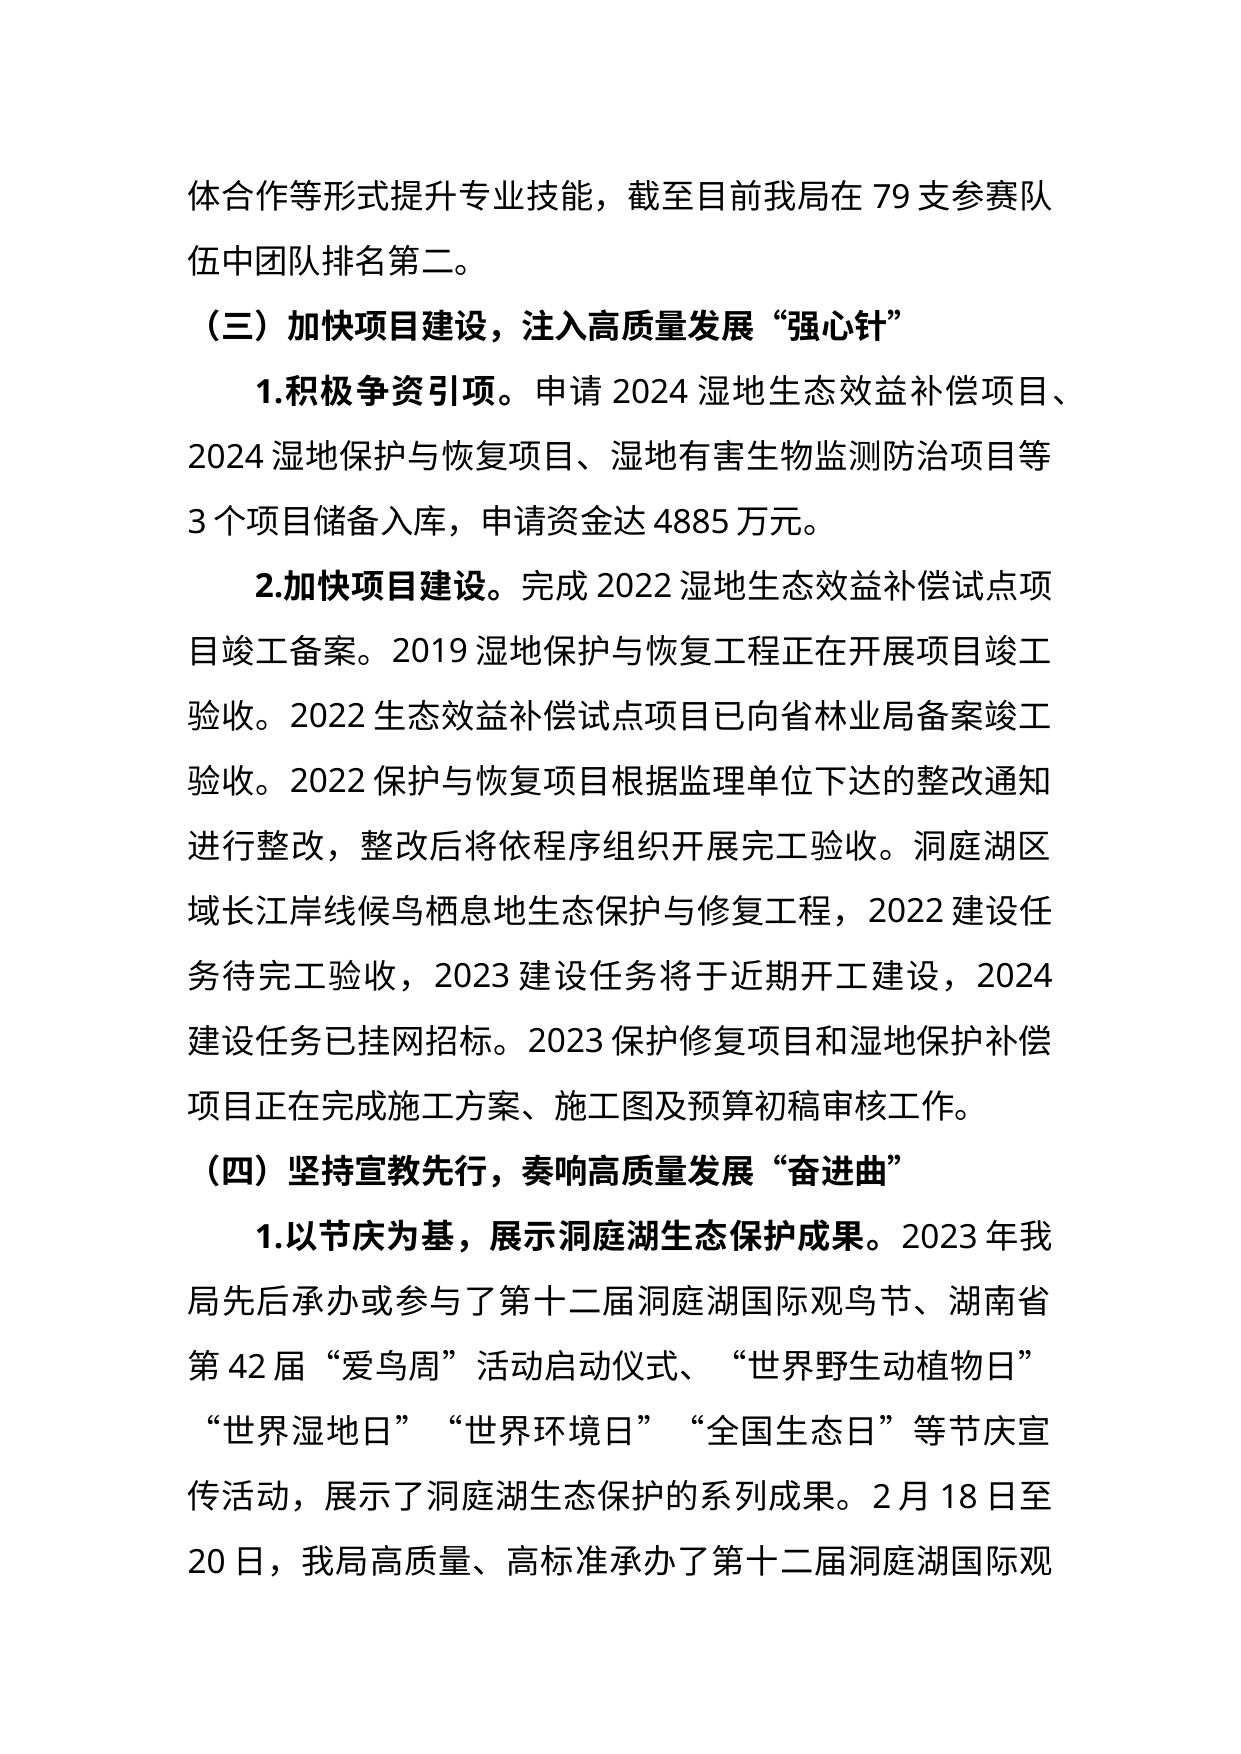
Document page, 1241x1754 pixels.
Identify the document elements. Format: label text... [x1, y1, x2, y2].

text （四）坚持宣教先行，奏响高质量发展“奋进曲” [187, 1137, 1053, 1202]
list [187, 1202, 1053, 1592]
list （三）加快项目建设，注入高质量发展“强心针” [187, 292, 1053, 357]
text 2.加快项目建设。完成2022湿地生态效益补偿试点项目竣工备案。2019湿地保护与恢复工程正在开展项目竣工验收。2022生态效益补偿试点项目已向省林业局备案竣工验收。2022保护与恢复项目根据监理单位下达的整改通知进行整改，整改后将依程序组织开展完工验收。洞庭湖区域长江岸线候鸟栖息地生态保护与修复工程，2022建设任务待完工验收，2023建设任务将于近期开工建设，2024建设任务已挂网招标。2023保护修复项目和湿地保护补偿项目正在完成施工方案、施工图及预算初稿审核工作。 [187, 552, 1053, 1137]
list 1.积极争资引项。申请2024湿地生态效益补偿项目、2024湿地保护与恢复项目、湿地有害生物监测防治项目等3个项目储备入库，申请资金达4885万元。 [187, 357, 1053, 552]
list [187, 162, 1053, 292]
